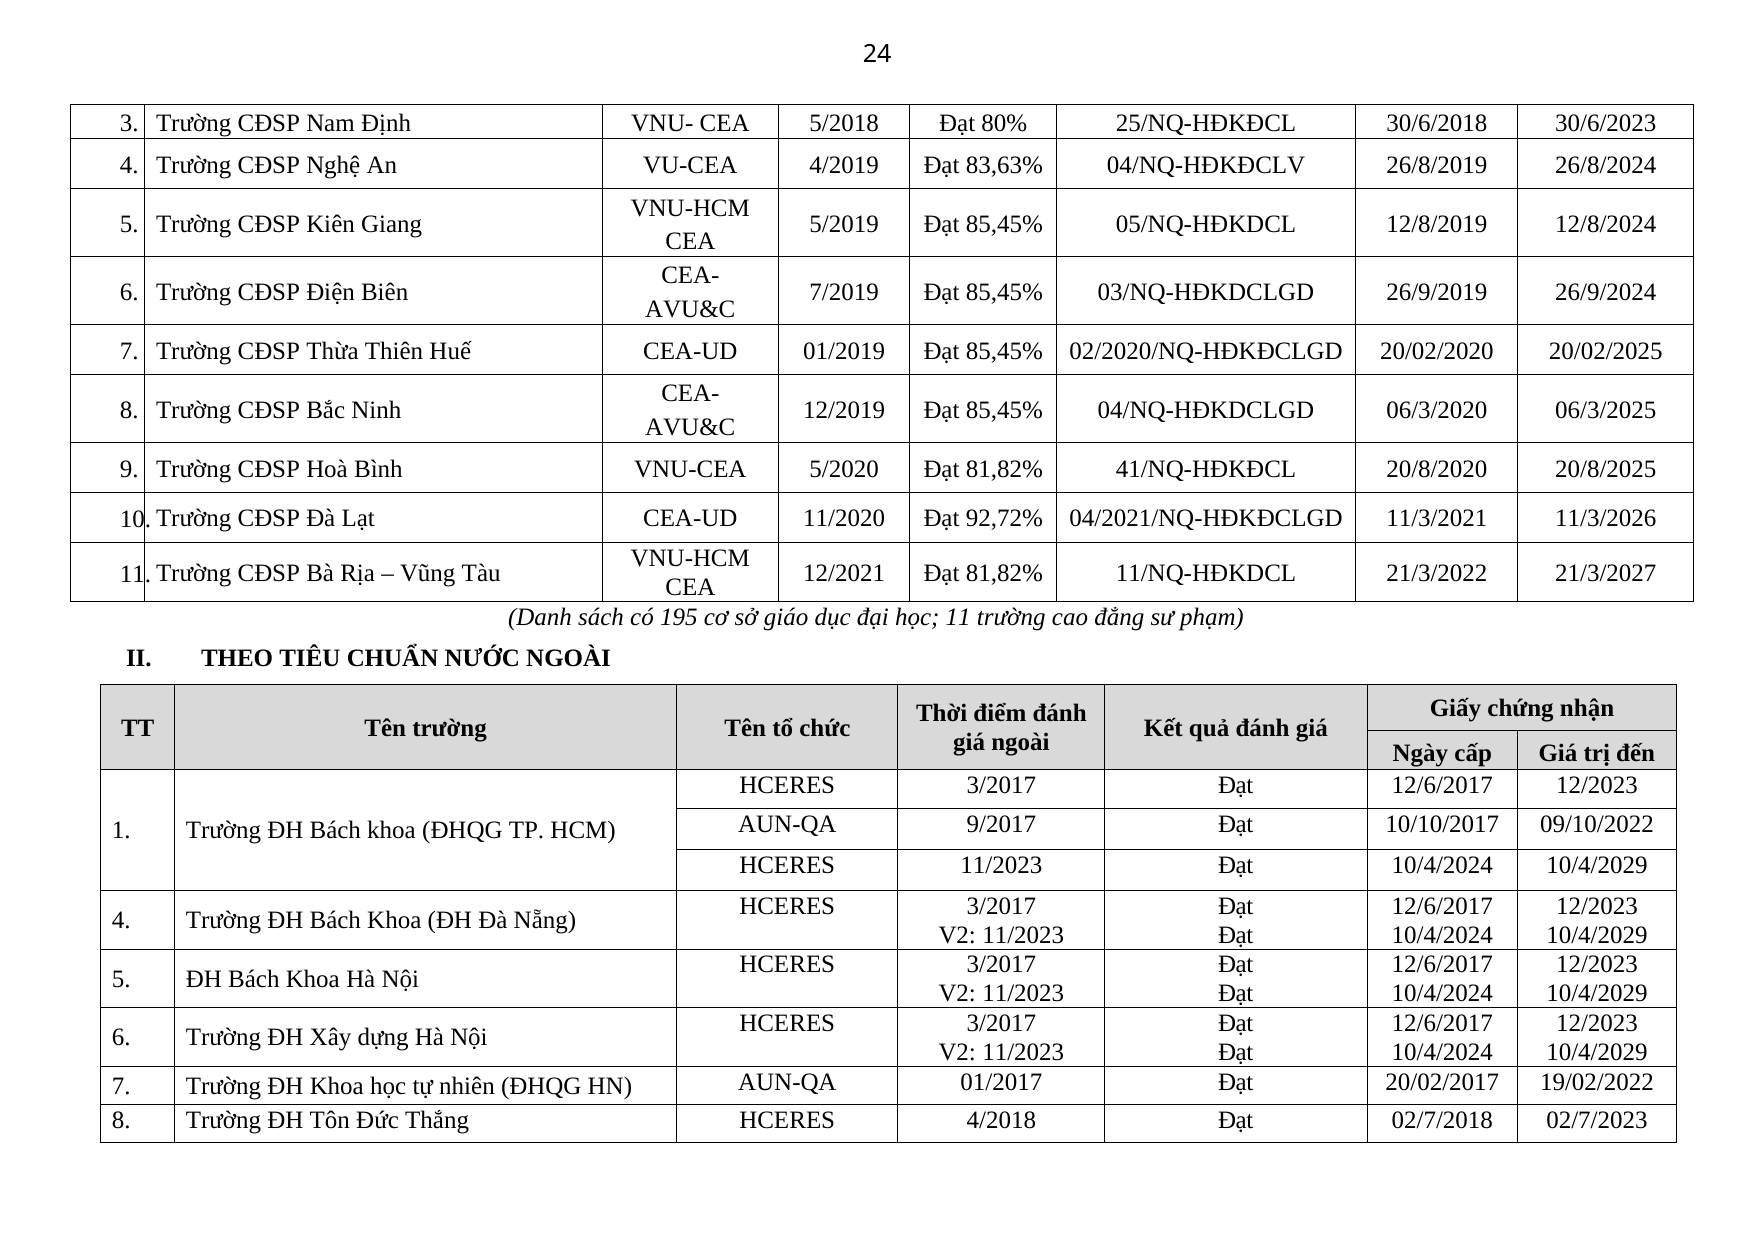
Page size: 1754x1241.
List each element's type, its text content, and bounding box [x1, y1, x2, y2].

table_cell HCERES [677, 850, 897, 890]
table_cell Đạt Đạt [1105, 1105, 1367, 1142]
table_cell 05/NQ-HĐKDCL [1057, 189, 1355, 256]
table_cell 5/2018 [779, 105, 909, 138]
table_cell Đạt 81,82% [910, 443, 1056, 492]
table_cell [71, 325, 144, 374]
table_cell [101, 891, 174, 948]
table_cell 12/8/2019 [1356, 189, 1517, 256]
table_cell 20/02/2020 [1356, 325, 1517, 374]
table_cell [101, 1008, 174, 1066]
table_cell [101, 950, 174, 1007]
table_cell [71, 105, 144, 138]
text (Danh sách có 195 cơ sở giáo dục đại học; 11 trường cao đẳng sư phạm) [89, 602, 1665, 631]
table_cell 25/NQ-HĐKĐCL [1057, 105, 1355, 138]
table_cell Ngày cấp [1368, 731, 1517, 769]
table_header Kết quả đánh giá [1105, 685, 1367, 769]
table_header Thời điểm đánh giá ngoài [898, 685, 1104, 769]
table_cell Trường CĐSP Nam Định [145, 105, 602, 138]
table_cell [101, 1105, 174, 1142]
table_header TT [101, 685, 174, 769]
table_cell 4/2019 [779, 139, 909, 188]
table_cell Trường CĐSP Nghệ An [145, 139, 602, 188]
table_cell Trường CĐSP Điện Biên [145, 257, 602, 324]
table_cell 26/8/2024 [1518, 139, 1693, 188]
list THEO TIÊU CHUẨN NƯỚC NGOÀI [126, 643, 1665, 672]
table_cell Đạt [1105, 770, 1367, 808]
table_cell Trường CĐSP Thừa Thiên Huế [145, 325, 602, 374]
table_cell VU-CEA [603, 139, 778, 188]
table_cell 12/8/2024 [1518, 189, 1693, 256]
table_cell 4/2018 12/2023 [898, 1105, 1104, 1142]
table_cell ĐH Bách Khoa Hà Nội [175, 950, 676, 1007]
table_cell 20/8/2025 [1518, 443, 1693, 492]
table_cell 04/NQ-HĐKĐCLV [1057, 139, 1355, 188]
table_cell 12/2021 [779, 543, 909, 601]
table_cell HCERES [677, 891, 897, 948]
table_cell 3/2017 V2: 11/2023 [898, 1008, 1104, 1066]
table_cell 20/02/2017 [1368, 1067, 1517, 1104]
table_cell Đạt 80% [910, 105, 1056, 138]
table_cell [101, 770, 174, 890]
table_cell 21/3/2022 [1356, 543, 1517, 601]
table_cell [175, 1105, 676, 1142]
table_cell Đạt 85,45% [910, 189, 1056, 256]
table_cell 11/2023 [898, 850, 1104, 890]
table_cell 11/NQ-HĐKDCL [1057, 543, 1355, 601]
table_cell 26/9/2019 [1356, 257, 1517, 324]
table_cell 01/2017 [898, 1067, 1104, 1104]
table_cell 03/NQ-HĐKDCLGD [1057, 257, 1355, 324]
table_cell Đạt 85,45% [910, 325, 1056, 374]
table_header Tên trường [175, 685, 676, 769]
table_cell 5/2019 [779, 189, 909, 256]
table_cell Đạt Đạt [1105, 891, 1367, 948]
table_cell 06/3/2025 [1518, 375, 1693, 442]
table_cell [71, 257, 144, 324]
table_cell Đạt Đạt [1105, 950, 1367, 1007]
table_cell 09/10/2022 [1518, 809, 1676, 849]
table_cell 04/NQ-HĐKDCLGD [1057, 375, 1355, 442]
table_cell 11/2020 [779, 493, 909, 542]
table_cell [71, 189, 144, 256]
table_cell 02/2020/NQ-HĐKĐCLGD [1057, 325, 1355, 374]
table_cell [71, 543, 144, 601]
table_cell 11/3/2026 [1518, 493, 1693, 542]
table_cell 12/6/2017 10/4/2024 [1368, 1008, 1517, 1066]
table_cell 30/6/2018 [1356, 105, 1517, 138]
table_cell 19/02/2022 [1518, 1067, 1676, 1104]
table_cell 10/4/2029 [1518, 850, 1676, 890]
table_cell 3/2017 V2: 11/2023 [898, 891, 1104, 948]
table_cell [71, 493, 144, 542]
table_cell 3/2017 V2: 11/2023 [898, 950, 1104, 1007]
table_header Tên tổ chức [677, 685, 897, 769]
table_cell [71, 375, 144, 442]
table_cell VNU-HCM CEA [603, 189, 778, 256]
table_cell 9/2017 [898, 809, 1104, 849]
table_cell Trường CĐSP Hoà Bình [145, 443, 602, 492]
table_cell 12/6/2017 10/4/2024 [1368, 950, 1517, 1007]
table_cell Trường CĐSP Bắc Ninh [145, 375, 602, 442]
table_cell Đạt [1105, 850, 1367, 890]
table_cell Trường ĐH Bách Khoa (ĐH Đà Nẵng) [175, 891, 676, 948]
table_cell 02/7/2018 06/3/2024 [1368, 1105, 1517, 1142]
table_cell Trường ĐH Xây dựng Hà Nội [175, 1008, 676, 1066]
table_cell 30/6/2023 [1518, 105, 1693, 138]
table_cell [101, 1067, 174, 1104]
table_cell 06/3/2020 [1356, 375, 1517, 442]
table_cell Trường CĐSP Đà Lạt [145, 493, 602, 542]
table_cell CEA- AVU&C [603, 375, 778, 442]
table_cell Đạt Đạt [1105, 1008, 1367, 1066]
table_cell 26/9/2024 [1518, 257, 1693, 324]
table_cell HCERES FIBAA [677, 1105, 897, 1142]
table_cell 10/4/2024 [1368, 850, 1517, 890]
table_cell HCERES [677, 770, 897, 808]
table_cell 12/2019 [779, 375, 909, 442]
table_cell 3/2017 [898, 770, 1104, 808]
table_cell VNU- CEA [603, 105, 778, 138]
table_cell VNU-HCM CEA [603, 543, 778, 601]
table_cell Đạt 85,45% [910, 257, 1056, 324]
table_cell Đạt 81,82% [910, 543, 1056, 601]
table_cell 04/2021/NQ-HĐKĐCLGD [1057, 493, 1355, 542]
table_cell AUN-QA [677, 809, 897, 849]
table_cell Giá trị đến [1518, 731, 1676, 769]
table_cell Trường CĐSP Bà Rịa – Vũng Tàu [145, 543, 602, 601]
table_cell Đạt [1105, 1067, 1367, 1104]
table_cell 5/2020 [779, 443, 909, 492]
table_cell HCERES [677, 1008, 897, 1066]
table_cell 20/8/2020 [1356, 443, 1517, 492]
table_cell 12/6/2017 10/4/2024 [1368, 891, 1517, 948]
table_cell 12/2023 [1518, 770, 1676, 808]
table_cell 02/7/2023 05/3/2030 [1518, 1105, 1676, 1142]
table_cell 41/NQ-HĐKĐCL [1057, 443, 1355, 492]
table_cell Trường CĐSP Kiên Giang [145, 189, 602, 256]
table_cell VNU-CEA [603, 443, 778, 492]
table_cell 7/2019 [779, 257, 909, 324]
table_cell Đạt 83,63% [910, 139, 1056, 188]
table_cell CEA-UD [603, 325, 778, 374]
table_cell 11/3/2021 [1356, 493, 1517, 542]
table_cell 26/8/2019 [1356, 139, 1517, 188]
table_cell 01/2019 [779, 325, 909, 374]
table_cell 12/2023 10/4/2029 [1518, 891, 1676, 948]
table_cell 10/10/2017 [1368, 809, 1517, 849]
table_header Giấy chứng nhận [1368, 685, 1676, 730]
table_cell 12/2023 10/4/2029 [1518, 950, 1676, 1007]
table_cell Đạt 92,72% [910, 493, 1056, 542]
table_cell 12/2023 10/4/2029 [1518, 1008, 1676, 1066]
table_cell [71, 139, 144, 188]
table_cell Đạt 85,45% [910, 375, 1056, 442]
table_cell 12/6/2017 [1368, 770, 1517, 808]
table_cell AUN-QA [677, 1067, 897, 1104]
table_cell CEA- AVU&C [603, 257, 778, 324]
table_cell 20/02/2025 [1518, 325, 1693, 374]
table_cell 21/3/2027 [1518, 543, 1693, 601]
table_cell Trường ĐH Bách khoa (ĐHQG TP. HCM) [175, 770, 676, 890]
table_cell [71, 443, 144, 492]
table_cell Đạt [1105, 809, 1367, 849]
table_cell Trường ĐH Khoa học tự nhiên (ĐHQG HN) [175, 1067, 676, 1104]
table_cell CEA-UD [603, 493, 778, 542]
table_cell HCERES [677, 950, 897, 1007]
